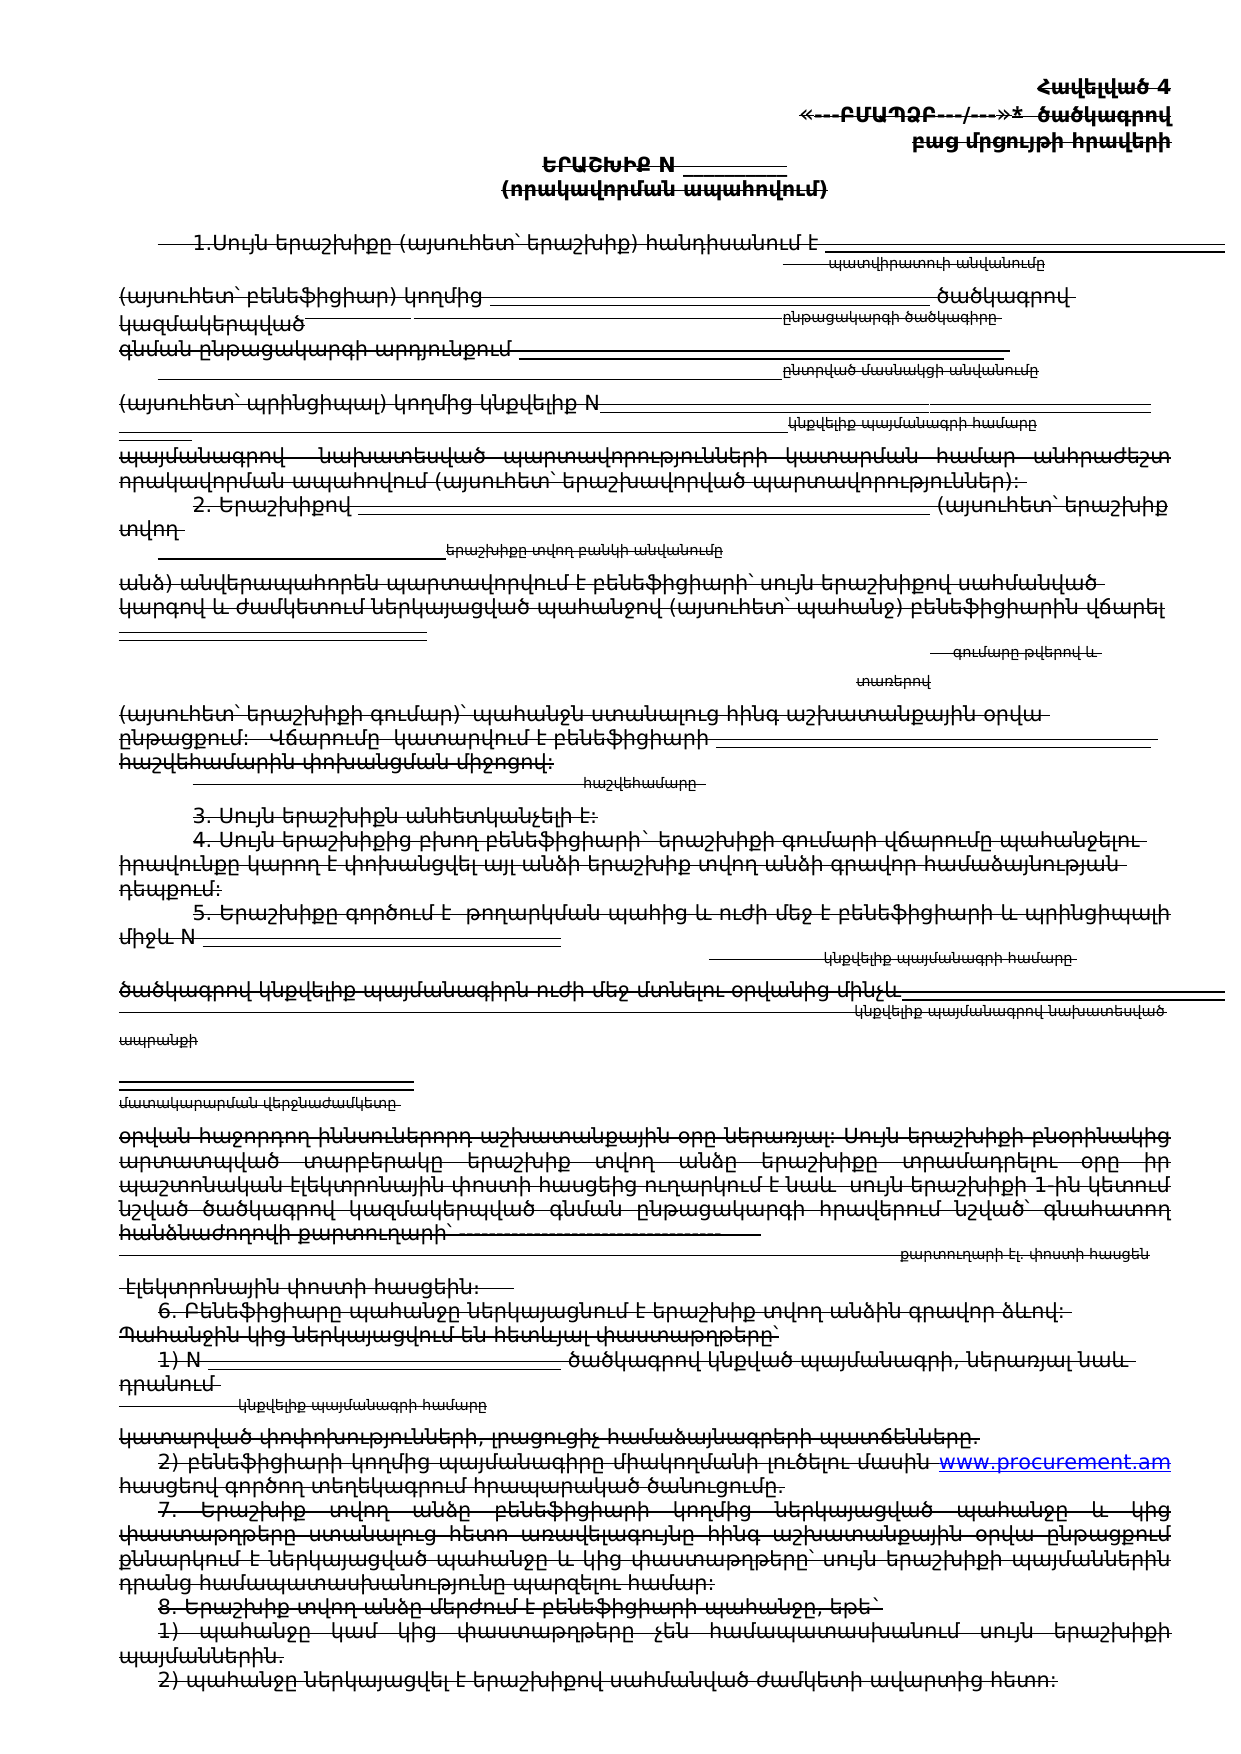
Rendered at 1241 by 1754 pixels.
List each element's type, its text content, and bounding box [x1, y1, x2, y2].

text 1) պահանջը կամ կից փաստաթղթերը չեն համապատասխանում սույն երաշխիքի պայմաններին. [118, 1619, 1171, 1668]
text 8. Երաշխիք տվող անձը մերժում է բենեֆիցիարի պահանջը, եթե` [118, 1595, 1171, 1619]
text (այսուհետ՝ բենեֆիցիար) կողմից ծածկագրով կազմակերպված ընթացակարգի ծածկագիրը [118, 284, 1171, 337]
text ԵՐԱՇԽԻՔ N __________ [118, 153, 1171, 177]
text 2) բենեֆիցիարի կողմից պայմանագիրը միակողմանի լուծելու մասին www.procurement.am հասցեով գործող տեղեկագրում հրապարակած ծանուցումը. [118, 1450, 1171, 1498]
list օրվան հաջորդող իննսուներորդ աշխատանքային օրը ներառյալ: Սույն երաշխիքի բնօրինակից արտատպված տարբերակը երաշխիք տվող անձը երաշխիքը տրամադրելու օրը իր պաշտոնական էլեկտրոնային փոստի հասցեից ուղարկում է նաև սույն երաշխիքի 1-ին կետում նշված ծածկագրով կազմակերպված գնման ընթացակարգի հրավերում նշված՝ գնահատող հանձնաժողովի քարտուղարի՝ ----------------------------------- [118, 1211, 1171, 1246]
text գնման ընթացակարգի արդյունքում [118, 337, 1171, 362]
text կատարված փոփոխությունների, լրացուցիչ համաձայնագրերի պատճենները. [118, 1425, 1171, 1450]
text Հավելված 4 [118, 75, 1171, 99]
text (որակավորման ապահովում) [118, 177, 1171, 201]
text 1.Սույն երաշխիքը (այսուհետ՝ երաշխիք) հանդիսանում է [118, 231, 1171, 255]
text անձ) անվերապահորեն պարտավորվում է բենեֆիցիարի՝ սույն երաշխիքով սահմանված կարգով և ժամկետում ներկայացված պահանջով (այսուհետ՝ պահանջ) բենեֆիցիարին վճարել [118, 571, 1171, 643]
text երաշխիքը տվող բանկի անվանումը [118, 541, 1171, 571]
text (այսուհետ՝ պրինցիպալ) կողմից կնքվելիք N կնքվելիք պայմանագրի համարը [118, 391, 1171, 444]
text 1) N ծածկագրով կնքված պայմանագրի, ներառյալ նաև դրանում [118, 1348, 1171, 1396]
list քարտուղարի էլ. փոստի հասցեն [118, 1246, 1171, 1275]
text պայմանագրով նախատեսված պարտավորությունների կատարման համար անհրաժեշտ որակավորման ապահովում (այսուհետ՝ երաշխավորված պարտավորություններ): [118, 444, 1171, 457]
text «---ԲՄԱՊՁԲ---/---»* ծածկագրով [118, 99, 1171, 129]
list օրվան հաջորդող իննսուներորդ աշխատանքային օրը ներառյալ: Սույն երաշխիքի բնօրինակից արտատպված տարբերակը երաշխիք տվող անձը երաշխիքը տրամադրելու օրը իր պաշտոնական էլեկտրոնային փոստի հասցեից ուղարկում է նաև սույն երաշխիքի 1-ին կետում նշված ծածկագրով կազմակերպված գնման ընթացակարգի հրավերում նշված՝ գնահատող հանձնաժողովի քարտուղարի՝ ----------------------------------- [118, 1163, 1171, 1186]
list ծածկագրով կնքվելիք պայմանագիրն ուժի մեջ մտնելու օրվանից մինչև [118, 978, 1171, 991]
text 5. Երաշխիքը գործում է թողարկման պահից և ուժի մեջ է բենեֆիցիարի և պրինցիպալի միջև N [118, 901, 1171, 949]
text 2) պահանջը ներկայացվել է երաշխիքով սահմանված ժամկետի ավարտից հետո: [118, 1668, 1171, 1692]
text 7. Երաշխիք տվող անձը բենեֆիցիարի կողմից ներկայացված պահանջը և կից փաստաթղթերը ստանալուց հետո առավելագույնը հինգ աշխատանքային օրվա ընթացքում քննարկում է ներկայացված պահանջը և կից փաստաթղթերը՝ սույն երաշխիքի պայմաններին դրանց համապատասխանությունը պարզելու համար: [118, 1498, 1171, 1535]
text 7. Երաշխիք տվող անձը բենեֆիցիարի կողմից ներկայացված պահանջը և կից փաստաթղթերը ստանալուց հետո առավելագույնը հինգ աշխատանքային օրվա ընթացքում քննարկում է ներկայացված պահանջը և կից փաստաթղթերը՝ սույն երաշխիքի պայմաններին դրանց համապատասխանությունը պարզելու համար: [118, 1561, 1171, 1595]
text (այսուհետ՝ երաշխիքի գումար)՝ պահանջն ստանալուց հինգ աշխատանքային օրվա ընթացքում: Վճարումը կատարվում է բենեֆիցիարի հաշվեհամարին փոխանցման միջոցով: [118, 702, 1171, 774]
list էլեկտրոնային փոստի հասցեին։ [118, 1275, 1171, 1299]
list կնքվելիք պայմանագրով նախատեսված ապրանքի [118, 1003, 1171, 1061]
text կնքվելիք պայմանագրի համարը [635, 949, 1171, 978]
text պատվիրատուի անվանումը [708, 255, 1171, 284]
text կնքվելիք պայմանագրի համարը [118, 1396, 1171, 1425]
text 3. Սույն երաշխիքն անհետկանչելի է: [118, 804, 1171, 828]
list օրվան հաջորդող իննսուներորդ աշխատանքային օրը ներառյալ: Սույն երաշխիքի բնօրինակից արտատպված տարբերակը երաշխիք տվող անձը երաշխիքը տրամադրելու օրը իր պաշտոնական էլեկտրոնային փոստի հասցեից ուղարկում է նաև սույն երաշխիքի 1-ին կետում նշված ծածկագրով կազմակերպված գնման ընթացակարգի հրավերում նշված՝ գնահատող հանձնաժողովի քարտուղարի՝ ----------------------------------- [118, 1138, 1171, 1162]
text բաց մրցույթի հրավերի [118, 129, 1171, 153]
text 6. Բենեֆիցիարը պահանջը ներկայացնում է երաշխիք տվող անձին գրավոր ձևով: Պահանջին կից ներկայացվում են հետևյալ փաստաթղթերը՝ [118, 1299, 1171, 1348]
text ընտրված մասնակցի անվանումը [118, 362, 1171, 391]
text պայմանագրով նախատեսված պարտավորությունների կատարման համար անհրաժեշտ որակավորման ապահովում (այսուհետ՝ երաշխավորված պարտավորություններ): [118, 458, 1171, 493]
list մատակարարման վերջնաժամկետը [118, 1095, 1171, 1124]
text հաշվեհամարը [192, 774, 1171, 804]
text 7. Երաշխիք տվող անձը բենեֆիցիարի կողմից ներկայացված պահանջը և կից փաստաթղթերը ստանալուց հետո առավելագույնը հինգ աշխատանքային օրվա ընթացքում քննարկում է ներկայացված պահանջը և կից փաստաթղթերը՝ սույն երաշխիքի պայմաններին դրանց համապատասխանությունը պարզելու համար: [118, 1536, 1171, 1560]
text գումարը թվերով և տառերով [856, 643, 1171, 702]
text 2. Երաշխիքով (այսուհետ՝ երաշխիք տվող [118, 493, 1171, 541]
list օրվան հաջորդող իննսուներորդ աշխատանքային օրը ներառյալ: Սույն երաշխիքի բնօրինակից արտատպված տարբերակը երաշխիք տվող անձը երաշխիքը տրամադրելու օրը իր պաշտոնական էլեկտրոնային փոստի հասցեից ուղարկում է նաև սույն երաշխիքի 1-ին կետում նշված ծածկագրով կազմակերպված գնման ընթացակարգի հրավերում նշված՝ գնահատող հանձնաժողովի քարտուղարի՝ ----------------------------------- [118, 1187, 1171, 1210]
text 4. Սույն երաշխիքից բխող բենեֆիցիարի` երաշխիքի գումարի վճարումը պահանջելու իրավունքը կարող է փոխանցվել այլ անձի երաշխիք տվող անձի գրավոր համաձայնության դեպքում: [118, 828, 1171, 901]
